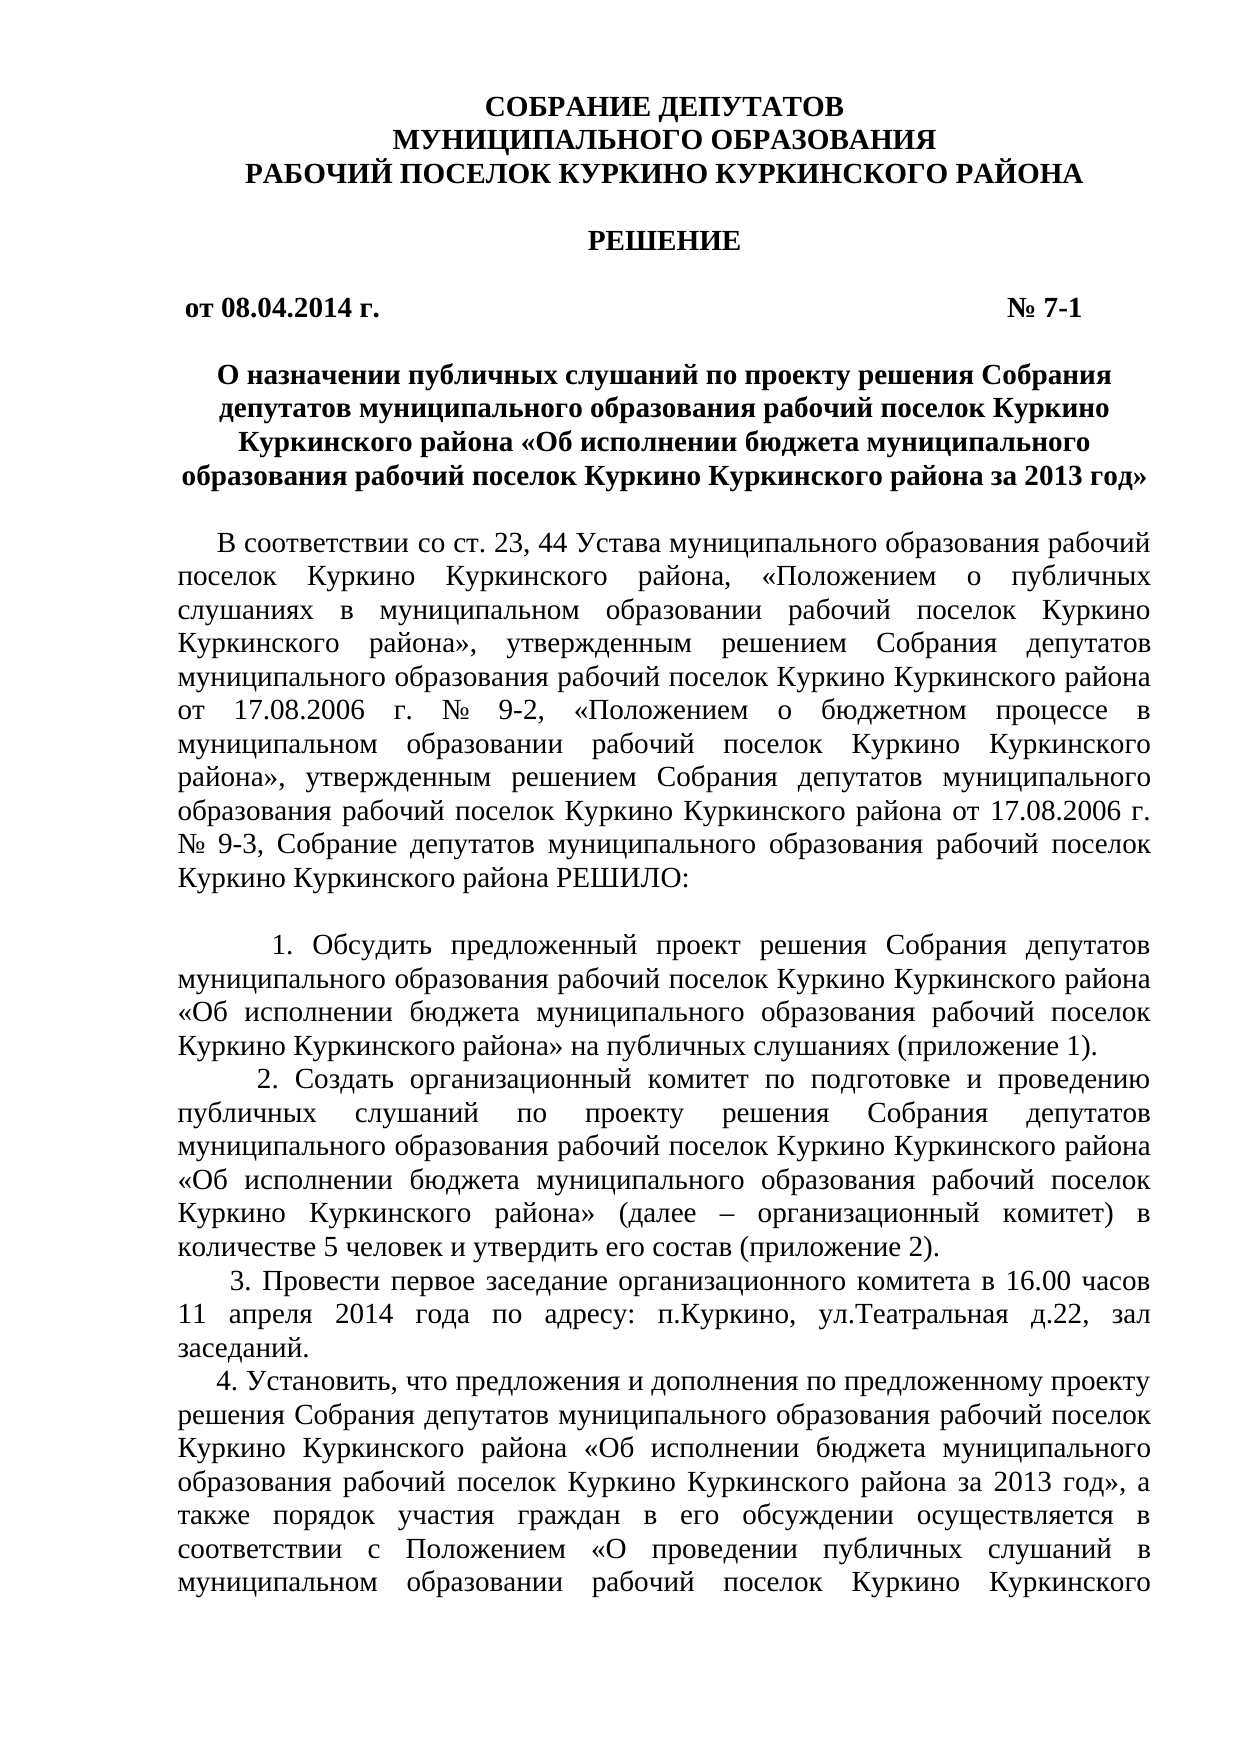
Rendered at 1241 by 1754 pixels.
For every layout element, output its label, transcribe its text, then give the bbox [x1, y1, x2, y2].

text В соответствии cо ст. 23, 44 Устава муниципального образования рабочий поселок Куркино Куркинского района, «Положением о публичных слушаниях в муниципальном образовании рабочий поселок Куркино Куркинского района», утвержденным решением Собрания депутатов муниципального образования рабочий поселок Куркино Куркинского района от 17.08.2006 г. № 9-2, «Положением о бюджетном процессе в муниципальном образовании рабочий поселок Куркино Куркинского района», утвержденным решением Собрания депутатов муниципального образования рабочий поселок Куркино Куркинского района от 17.08.2006 г. № 9-3, Собрание депутатов муниципального образования рабочий поселок Куркино Куркинского района РЕШИЛО: [177, 525, 1152, 894]
text 1. Обсудить предложенный проект решения Собрания депутатов муниципального образования рабочий поселок Куркино Куркинского района «Об исполнении бюджета муниципального образования рабочий поселок Куркино Куркинского района» на публичных слушаниях (приложение 1). [177, 927, 1152, 1061]
text 2. Создать организационный комитет по подготовке и проведению публичных слушаний по проекту решения Собрания депутатов муниципального образования рабочий поселок Куркино Куркинского района «Об исполнении бюджета муниципального образования рабочий поселок Куркино Куркинского района» (далее – организационный комитет) в количестве 5 человек и утвердить его состав (приложение 2). [177, 1061, 1152, 1263]
text СОБРАНИЕ ДЕПУТАТОВ [177, 89, 1152, 122]
text МУНИЦИПАЛЬНОГО ОБРАЗОВАНИЯ [177, 122, 1152, 156]
text РЕШЕНИЕ [177, 223, 1152, 256]
text 3. Провести первое заседание организационного комитета в 16.00 часов 11 апреля 2014 года по адресу: п.Куркино, ул.Театральная д.22, зал заседаний. [177, 1263, 1152, 1363]
text О назначении публичных слушаний по проекту решения Собрания депутатов муниципального образования рабочий поселок Куркино Куркинского района «Об исполнении бюджета муниципального образования рабочий поселок Куркино Куркинского района за 2013 год» [177, 357, 1152, 491]
text РАБОЧИЙ ПОСЕЛОК КУРКИНО КУРКИНСКОГО РАЙОНА [177, 156, 1152, 189]
text от 08.04.2014 г. № 7-1 [177, 290, 1152, 323]
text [177, 1363, 1152, 1598]
